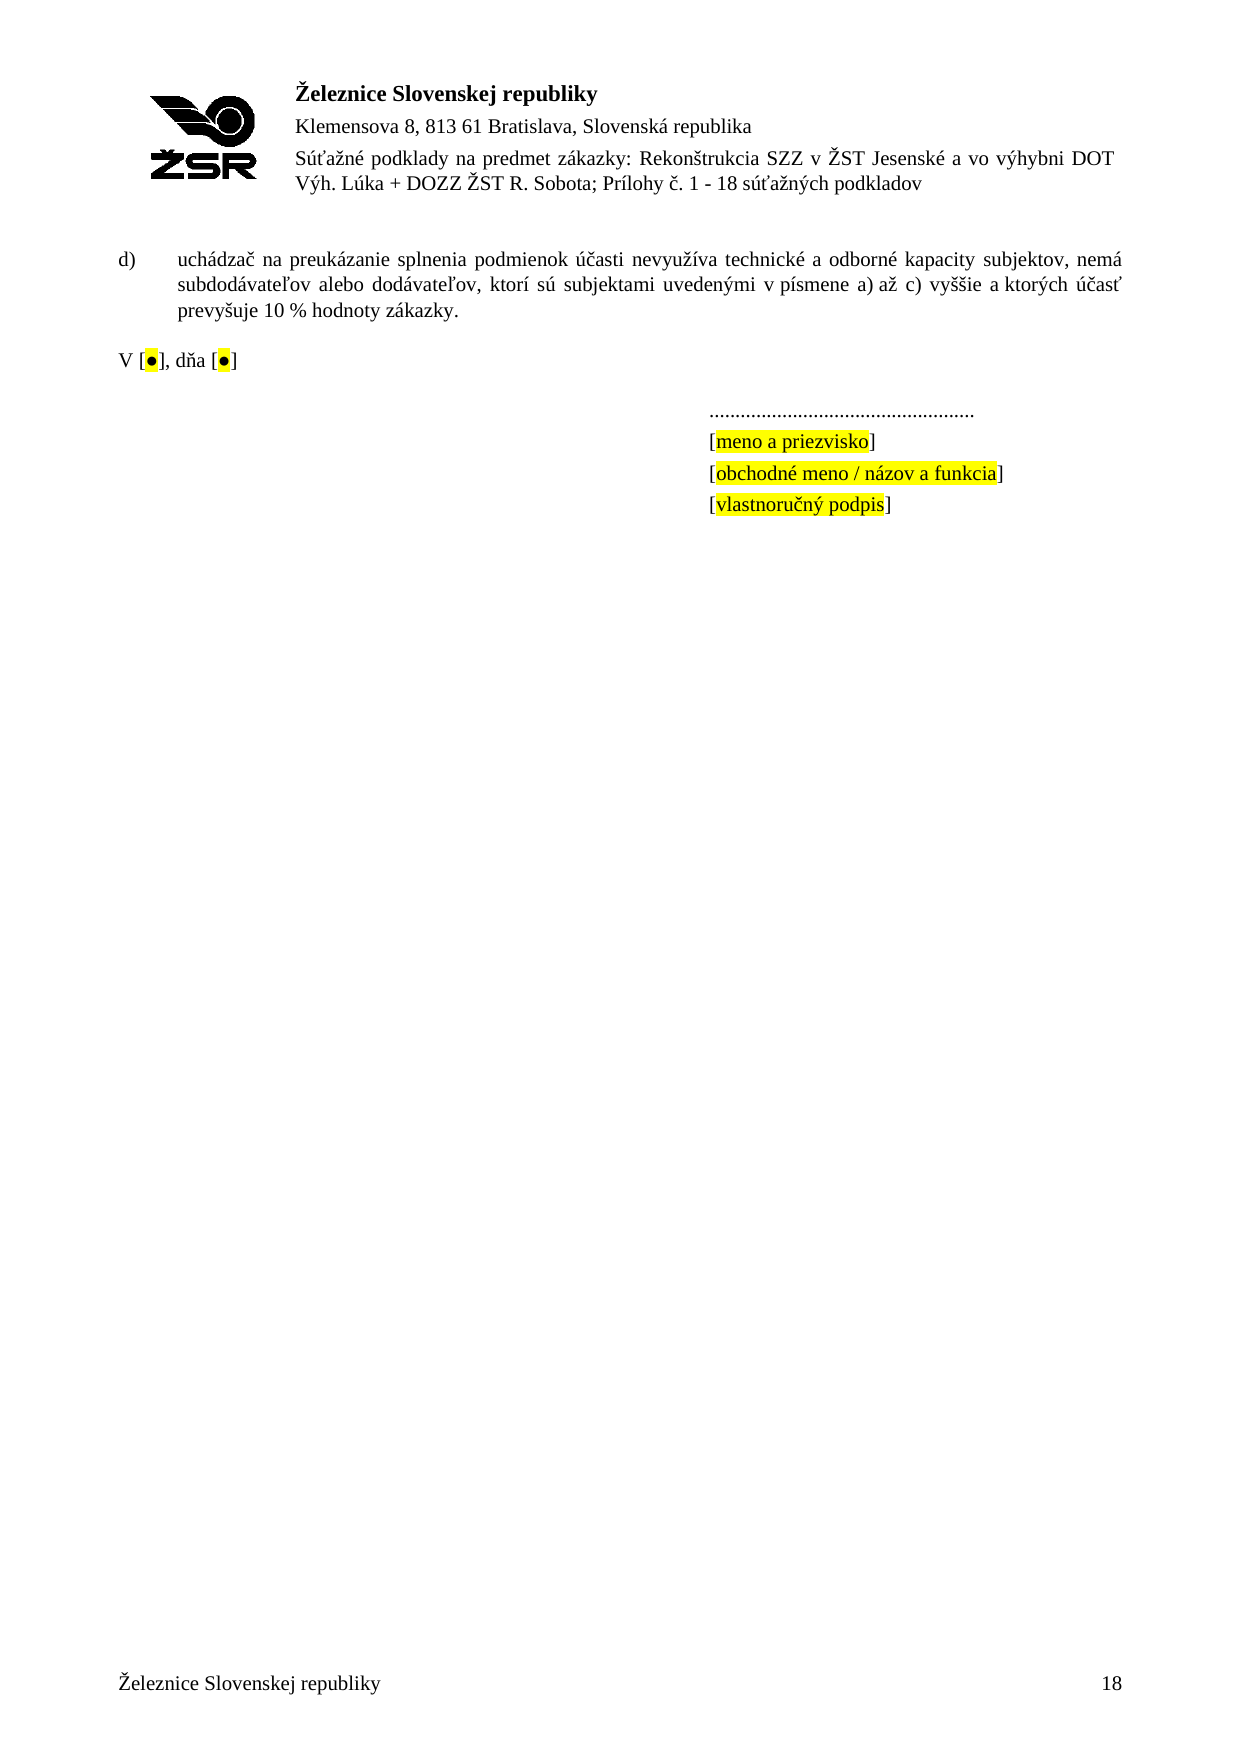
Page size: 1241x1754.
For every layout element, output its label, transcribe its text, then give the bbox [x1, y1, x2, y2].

text [vlastnoručný podpis] [177, 492, 1122, 516]
text [obchodné meno / názov a funkcia] [997, 461, 1122, 485]
text [obchodné meno / názov a funkcia] [177, 461, 716, 485]
text ................................................... [118, 398, 1122, 422]
text V [●], dňa [●] [158, 348, 218, 372]
picture [149, 96, 257, 179]
text V [●], dňa [●] [230, 348, 1122, 372]
text [meno a priezvisko] [177, 429, 1122, 453]
list uchádzač na preukázanie splnenia podmienok účasti nevyužíva technické a odborné kapacity subjektov, nemá subdodávateľov alebo dodávateľov, ktorí sú subjektami uvedenými v písmene a) až c) vyššie a ktorých účasť prevyšuje 10 % hodnoty zákazky. [118, 247, 1122, 322]
